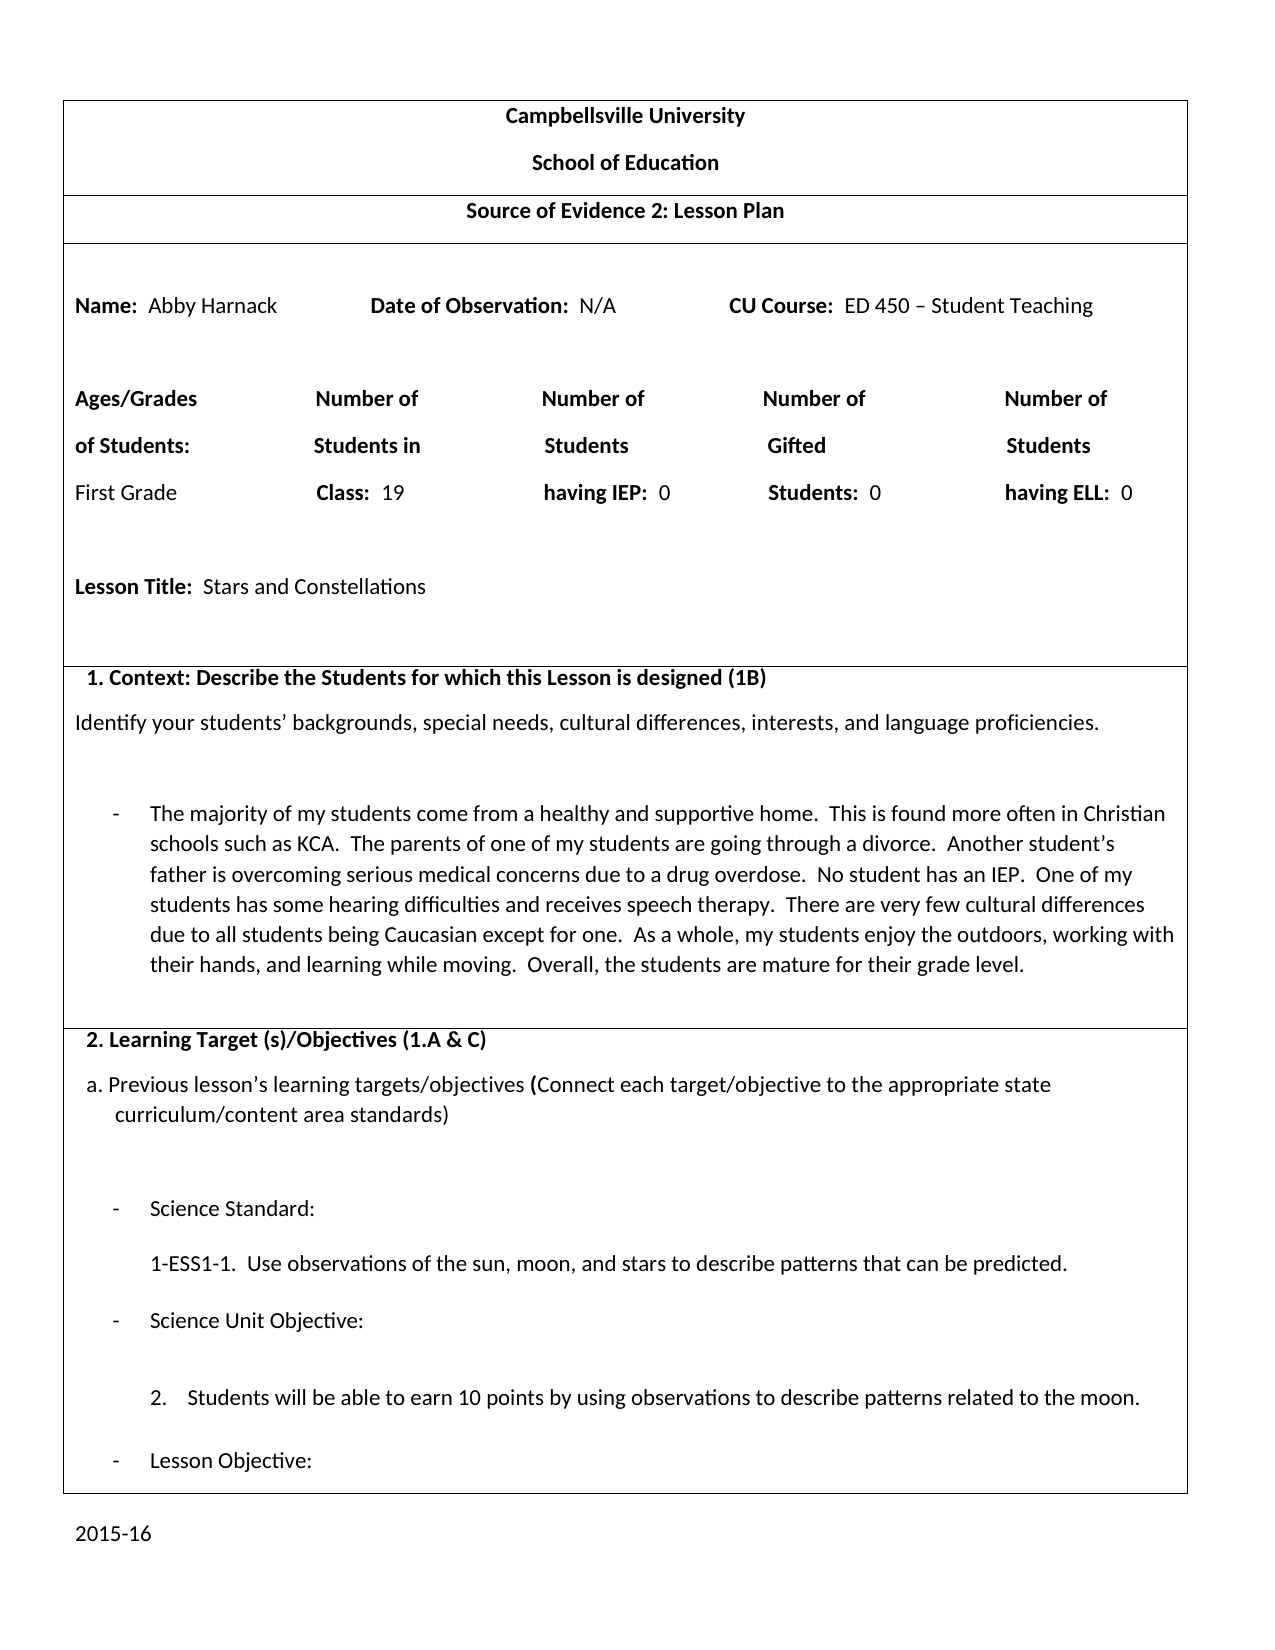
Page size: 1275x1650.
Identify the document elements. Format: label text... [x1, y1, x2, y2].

table_cell 1. Context: Describe the Students for which this Lesson is designed (1B) Identify your students’ backgrounds, special needs, cultural differences, interests, and language proficiencies. The majority of my students come from a healthy and supportive home. This is found more often in Christian schools such as KCA. The parents of one of my students are going through a divorce. Another student’s father is overcoming serious medical concerns due to a drug overdose. No student has an IEP. One of my students has some hearing difficulties and receives speech therapy. There are very few cultural differences due to all students being Caucasian except for one. As a whole, my students enjoy the outdoors, working with their hands, and learning while moving. Overall, the students are mature for their grade level. [64, 667, 1187, 1027]
table_cell Name: Abby Harnack Date of Observation: N/A CU Course: ED 450 – Student Teaching Ages/Grades Number of Number of Number of Number of of Students: Students in Students Gifted Students First Grade Class: 19 having IEP: 0 Students: 0 having ELL: 0 Lesson Title: Stars and Constellations [64, 244, 1187, 666]
table_cell Source of Evidence 2: Lesson Plan [64, 196, 1187, 243]
table_header Campbellsville University School of Education [64, 101, 1187, 195]
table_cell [64, 1029, 1187, 1493]
